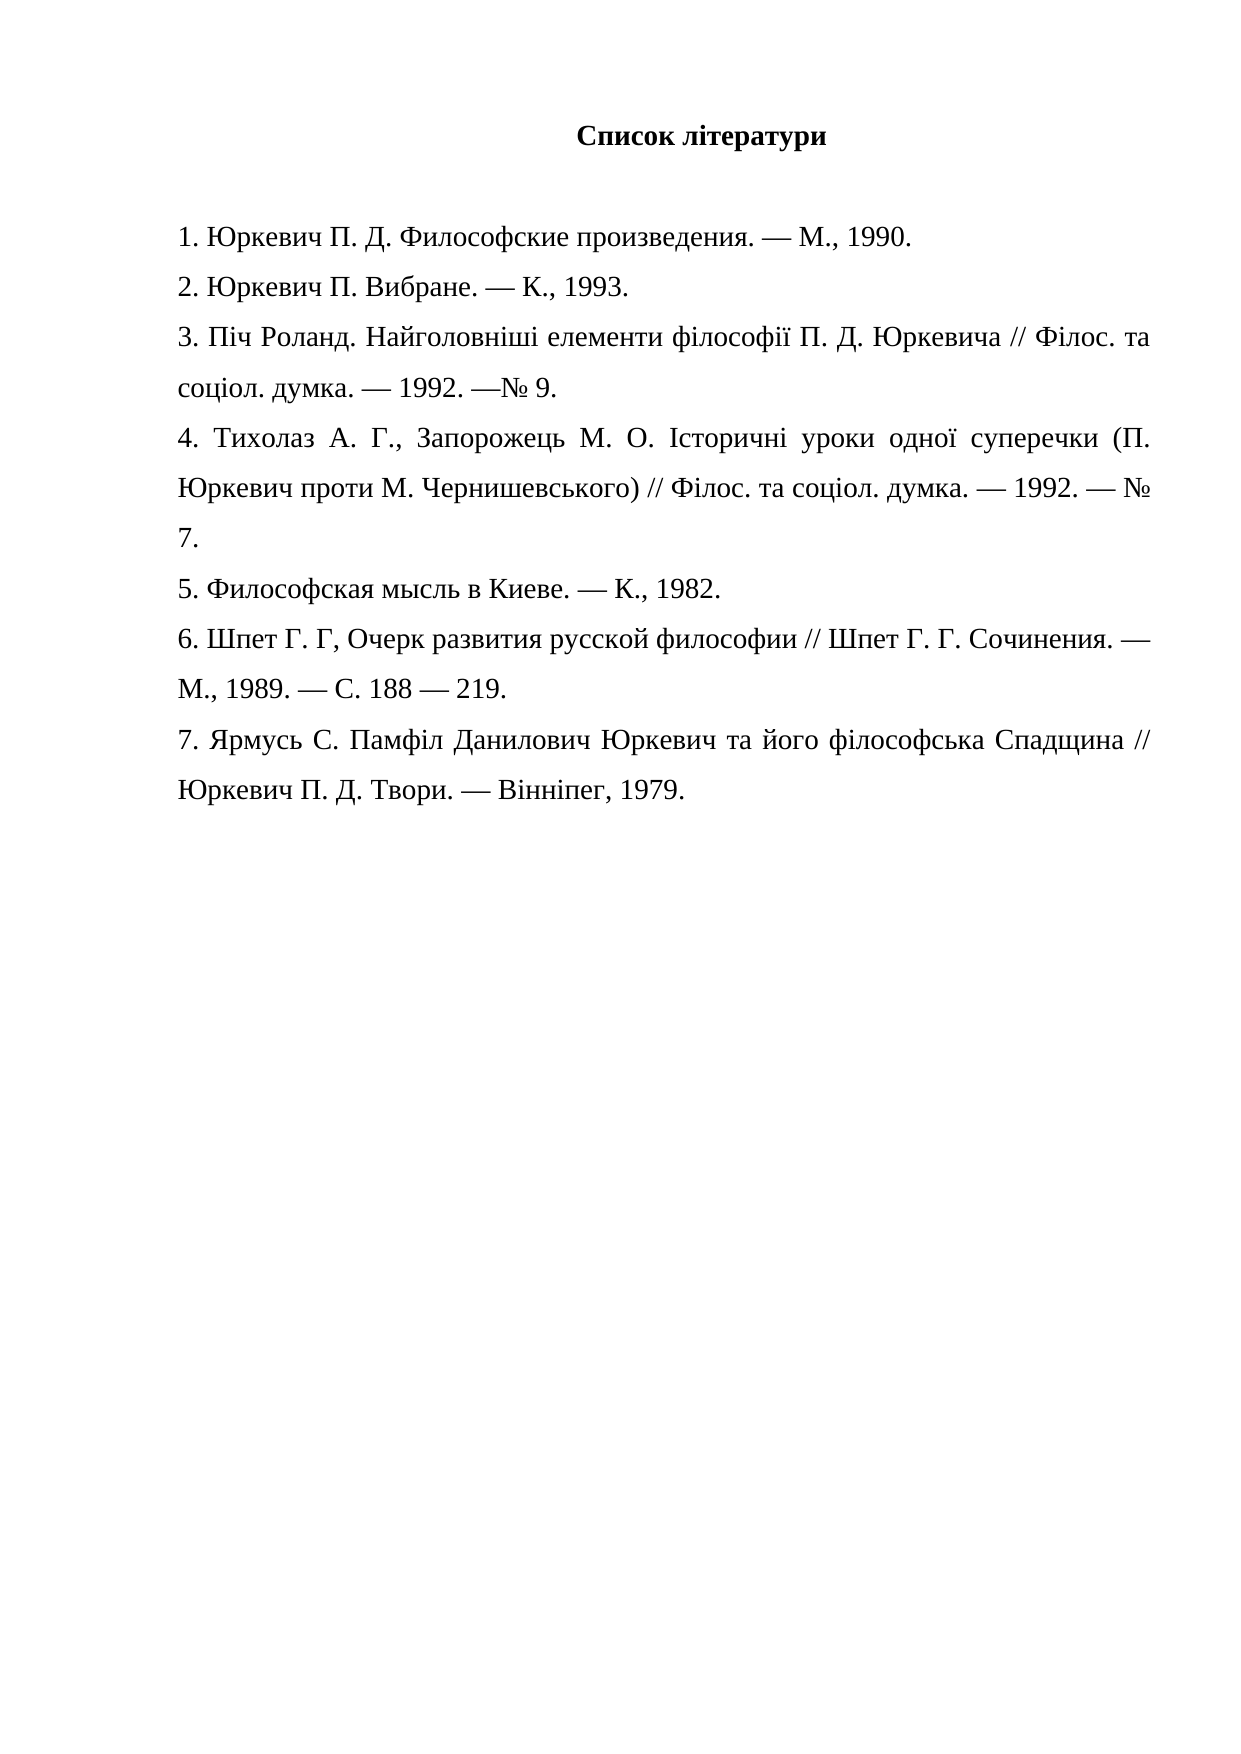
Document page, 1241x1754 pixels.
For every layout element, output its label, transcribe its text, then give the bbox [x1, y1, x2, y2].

text Список літератури [177, 118, 1152, 152]
text 3. Піч Роланд. Найголовніші елементи філософії П. Д. Юркевича // Філос. та соціол. думка. — 1992. —№ 9. [177, 319, 1152, 403]
text 4. Тихолаз А. Г., Запорожець М. О. Історичні уроки одної суперечки (П. Юркевич проти М. Чернишевського) // Філос. та соціол. думка. — 1992. — № 7. [177, 420, 1152, 554]
text 2. Юркевич П. Вибране. — К., 1993. [177, 269, 1152, 303]
text 7. Ярмусь С. Памфіл Данилович Юркевич та його філософська Спадщина // Юркевич П. Д. Твори. — Вінніпег, 1979. [177, 722, 1152, 806]
text 1. Юркевич П. Д. Философские произведения. — М., 1990. [177, 219, 1152, 252]
text 5. Философская мысль в Киеве. — К., 1982. [177, 571, 1152, 604]
text 6. Шпет Г. Г, Очерк развития русской философии // Шпет Г. Г. Сочинения. — М., 1989. — С. 188 — 219. [177, 621, 1152, 705]
